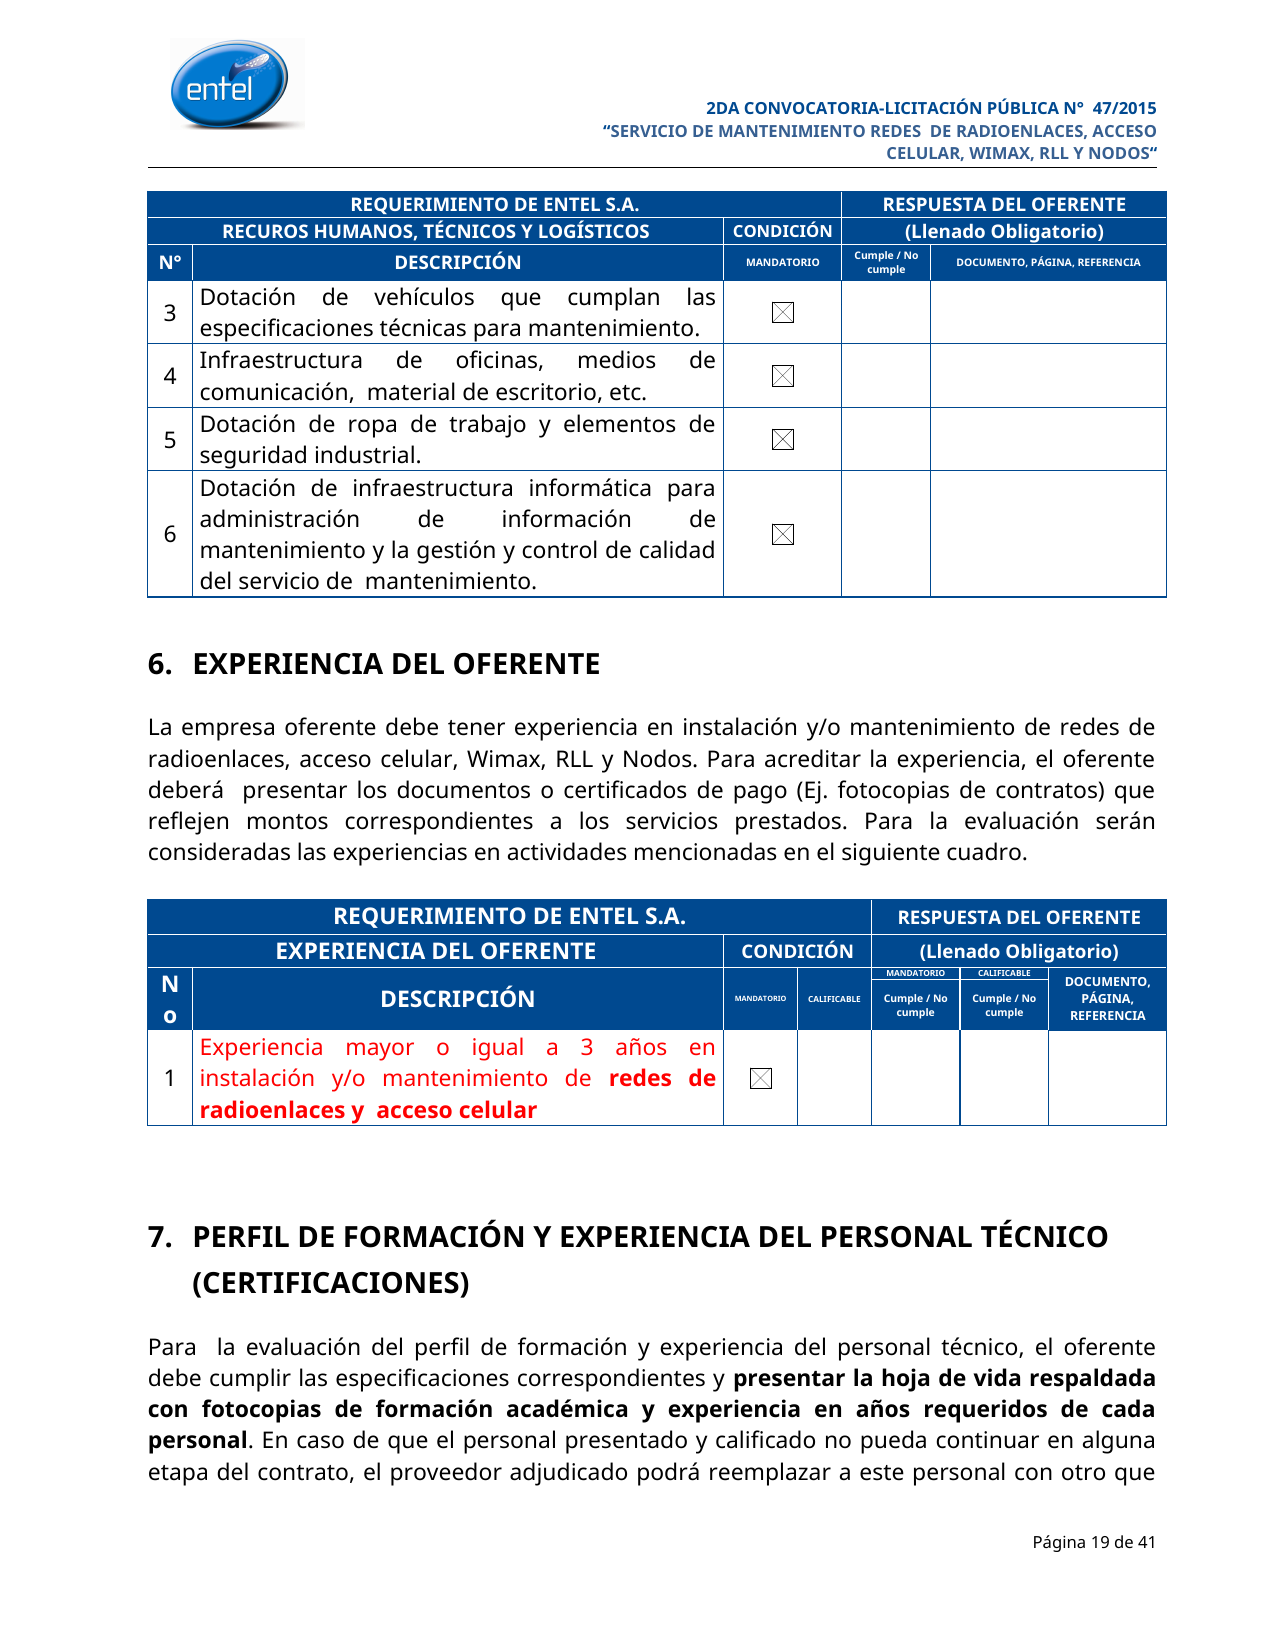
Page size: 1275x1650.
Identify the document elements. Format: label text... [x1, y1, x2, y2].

table_header REQUERIMIENTO DE ENTEL S.A. [148, 900, 871, 934]
table_cell MANDATORIO [724, 245, 841, 280]
table_cell DOCUMENTO, PÁGINA, REFERENCIA [1049, 968, 1166, 1030]
table_cell Infraestructura de oficinas, medios de comunicación, material de escritorio, etc. [193, 344, 723, 407]
table_cell CONDICIÓN [724, 218, 841, 244]
table_cell [931, 344, 1166, 407]
picture [170, 38, 305, 130]
table_cell [842, 408, 930, 470]
table_header RESPUESTA DEL OFERENTE [842, 192, 1166, 217]
table_cell CALIFICABLE [798, 968, 871, 1030]
table_cell [842, 281, 930, 343]
table_cell DESCRIPCIÓN [193, 245, 723, 280]
table_cell [724, 1031, 797, 1125]
table_cell 5 [148, 408, 192, 470]
table_cell [842, 471, 930, 596]
table_cell (Llenado Obligatorio) [872, 935, 1166, 967]
table_cell CONDICIÓN [724, 935, 871, 967]
table_cell Dotación de ropa de trabajo y elementos de seguridad industrial. [193, 408, 723, 470]
table_cell 3 [148, 281, 192, 343]
table_header REQUERIMIENTO DE ENTEL S.A. [148, 192, 841, 217]
table_cell Dotación de vehículos que cumplan las especificaciones técnicas para mantenimiento. [193, 281, 723, 343]
table_cell Cumple / No cumple [961, 980, 1048, 1030]
table_cell 6 [148, 471, 192, 596]
list PERFIL DE FORMACIÓN Y EXPERIENCIA DEL PERSONAL TÉCNICO (CERTIFICACIONES) [148, 1217, 1157, 1302]
table_cell 4 [148, 344, 192, 407]
table_cell [724, 281, 841, 343]
table_cell [798, 1031, 871, 1125]
table_cell [931, 471, 1166, 596]
table_cell DOCUMENTO, PÁGINA, REFERENCIA [931, 245, 1166, 280]
table_cell N° [148, 245, 192, 280]
table_cell No [148, 968, 192, 1030]
table_cell Cumple / No cumple [842, 245, 930, 280]
table_cell [931, 408, 1166, 470]
table_cell EXPERIENCIA DEL OFERENTE [148, 935, 723, 967]
table_cell [724, 471, 841, 596]
table_cell Dotación de infraestructura informática para administración de información de mantenimiento y la gestión y control de calidad del servicio de mantenimiento. [193, 471, 723, 596]
table_cell (Llenado Obligatorio) [842, 218, 1166, 244]
table_cell [724, 344, 841, 407]
table_cell 1 [148, 1031, 192, 1125]
table_cell DESCRIPCIÓN [193, 968, 723, 1030]
table_cell Experiencia mayor o igual a 3 años en instalación y/o mantenimiento de redes de radioenlaces y acceso celular [193, 1031, 723, 1125]
table_cell MANDATORIO [724, 968, 797, 1030]
table_cell [724, 408, 841, 470]
table_cell RECUROS HUMANOS, TÉCNICOS Y LOGÍSTICOS [148, 218, 723, 244]
table_cell [842, 344, 930, 407]
table_cell [931, 281, 1166, 343]
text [148, 1331, 1157, 1487]
table_cell Cumple / No cumple [872, 980, 959, 1030]
table_cell [1049, 1031, 1166, 1125]
table_cell [961, 1031, 1048, 1125]
table_cell [872, 1031, 959, 1125]
text La empresa oferente debe tener experiencia en instalación y/o mantenimiento de redes de radioenlaces, acceso celular, Wimax, RLL y Nodos. Para acreditar la experiencia, el oferente deberá presentar los documentos o certificados de pago (Ej. fotocopias de contratos) que reflejen montos correspondientes a los servicios prestados. Para la evaluación serán consideradas las experiencias en actividades mencionadas en el siguiente cuadro. [148, 711, 1157, 867]
table_header RESPUESTA DEL OFERENTE [872, 900, 1166, 934]
list EXPERIENCIA DEL OFERENTE [148, 643, 1157, 683]
